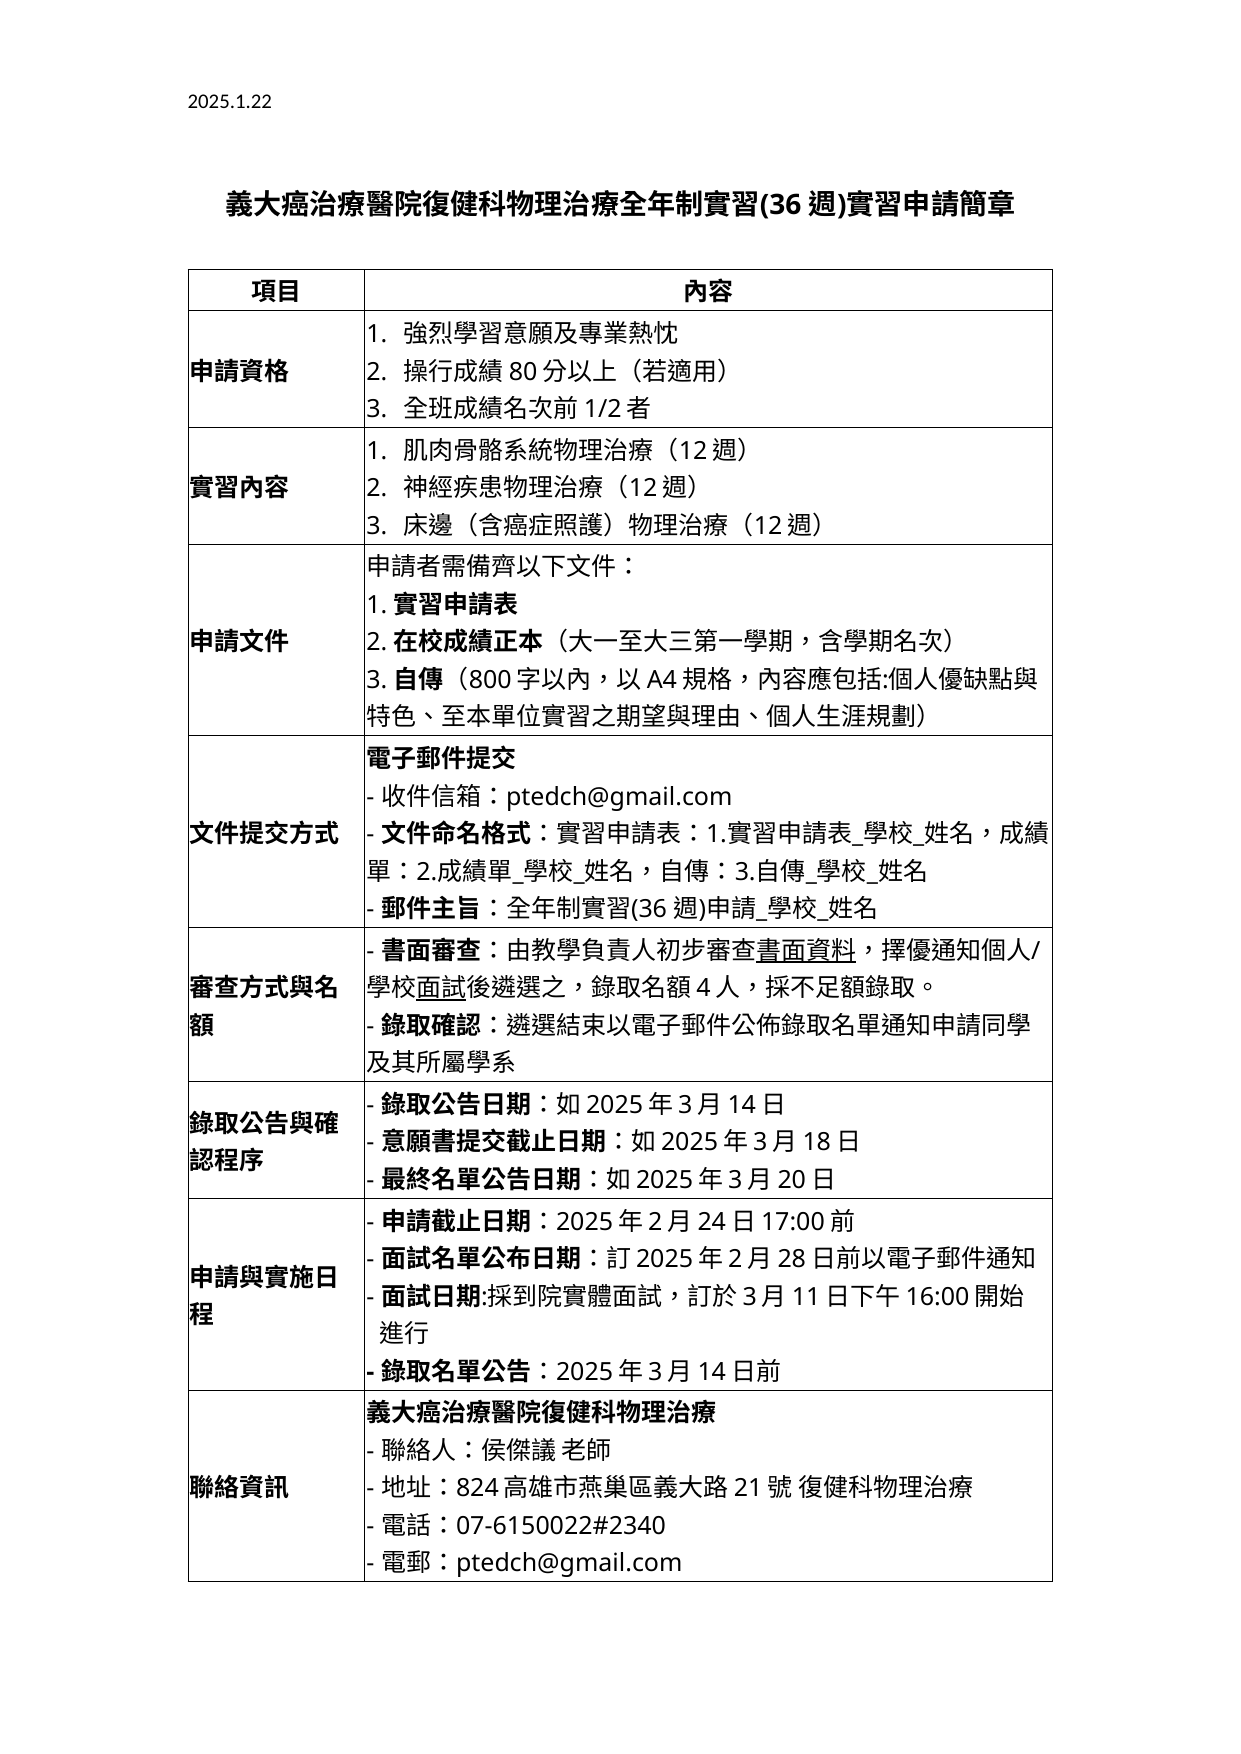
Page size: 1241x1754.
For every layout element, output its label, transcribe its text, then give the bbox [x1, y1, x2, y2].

table_cell 申請與實施日程 [189, 1199, 364, 1389]
table_cell 肌肉骨骼系統物理治療（12週） 神經疾患物理治療（12週） 床邊（含癌症照護）物理治療（12週） [365, 428, 1052, 544]
table_cell 強烈學習意願及專業熱忱 操行成績80分以上（若適用） 全班成績名次前1/2者 [365, 311, 1052, 427]
table_cell 申請文件 [189, 545, 364, 735]
table_cell 電子郵件提交 - 收件信箱：ptedch@gmail.com - 文件命名格式：實習申請表：1.實習申請表_學校_姓名，成績單：2.成績單_學校_姓名，自傳：3.自傳_學校_姓名 - 郵件主旨：全年制實習(36 週)申請_學校_姓名 [365, 736, 1052, 927]
table_cell 錄取公告與確認程序 [189, 1082, 364, 1198]
table_cell 聯絡資訊 [189, 1391, 364, 1581]
table_cell 申請者需備齊以下文件： 1. 實習申請表 2. 在校成績正本（大一至大三第一學期，含學期名次） 3. 自傳（800字以內，以A4規格，內容應包括:個人優缺點與特色、至本單位實習之期望與理由、個人生涯規劃） [365, 545, 1052, 735]
table_cell 審查方式與名額 [189, 928, 364, 1081]
table_cell 文件提交方式 [189, 736, 364, 927]
table_cell - 錄取公告日期：如2025年3月14日 - 意願書提交截止日期：如2025年3月18日 - 最終名單公告日期：如2025年3月20日 [365, 1082, 1052, 1198]
table_header 項目 [189, 270, 364, 310]
table_header 內容 [365, 270, 1052, 310]
text 義大癌治療醫院復健科物理治療全年制實習(36 週)實習申請簡章 [187, 164, 1053, 239]
table_cell 實習內容 [189, 428, 364, 544]
table_cell - 申請截止日期：2025年2月24日17:00前 - 面試名單公布日期：訂2025年2月28日前以電子郵件通知 - 面試日期:採到院實體面試，訂於3月11日下午16:00開始 進行 - 錄取名單公告：2025年3月14日前 [365, 1199, 1052, 1389]
table_cell - 書面審查：由教學負責人初步審查書面資料，擇優通知個人/學校面試後遴選之，錄取名額4人，採不足額錄取。 - 錄取確認：遴選結束以電子郵件公佈錄取名單通知申請同學及其所屬學系 [365, 928, 1052, 1081]
table_cell 申請資格 [189, 311, 364, 427]
table_cell 義大癌治療醫院復健科物理治療 - 聯絡人：侯傑議 老師 - 地址：824高雄市燕巢區義大路21號 復健科物理治療 - 電話：07-6150022#2340 - 電郵：ptedch@gmail.com [365, 1391, 1052, 1581]
